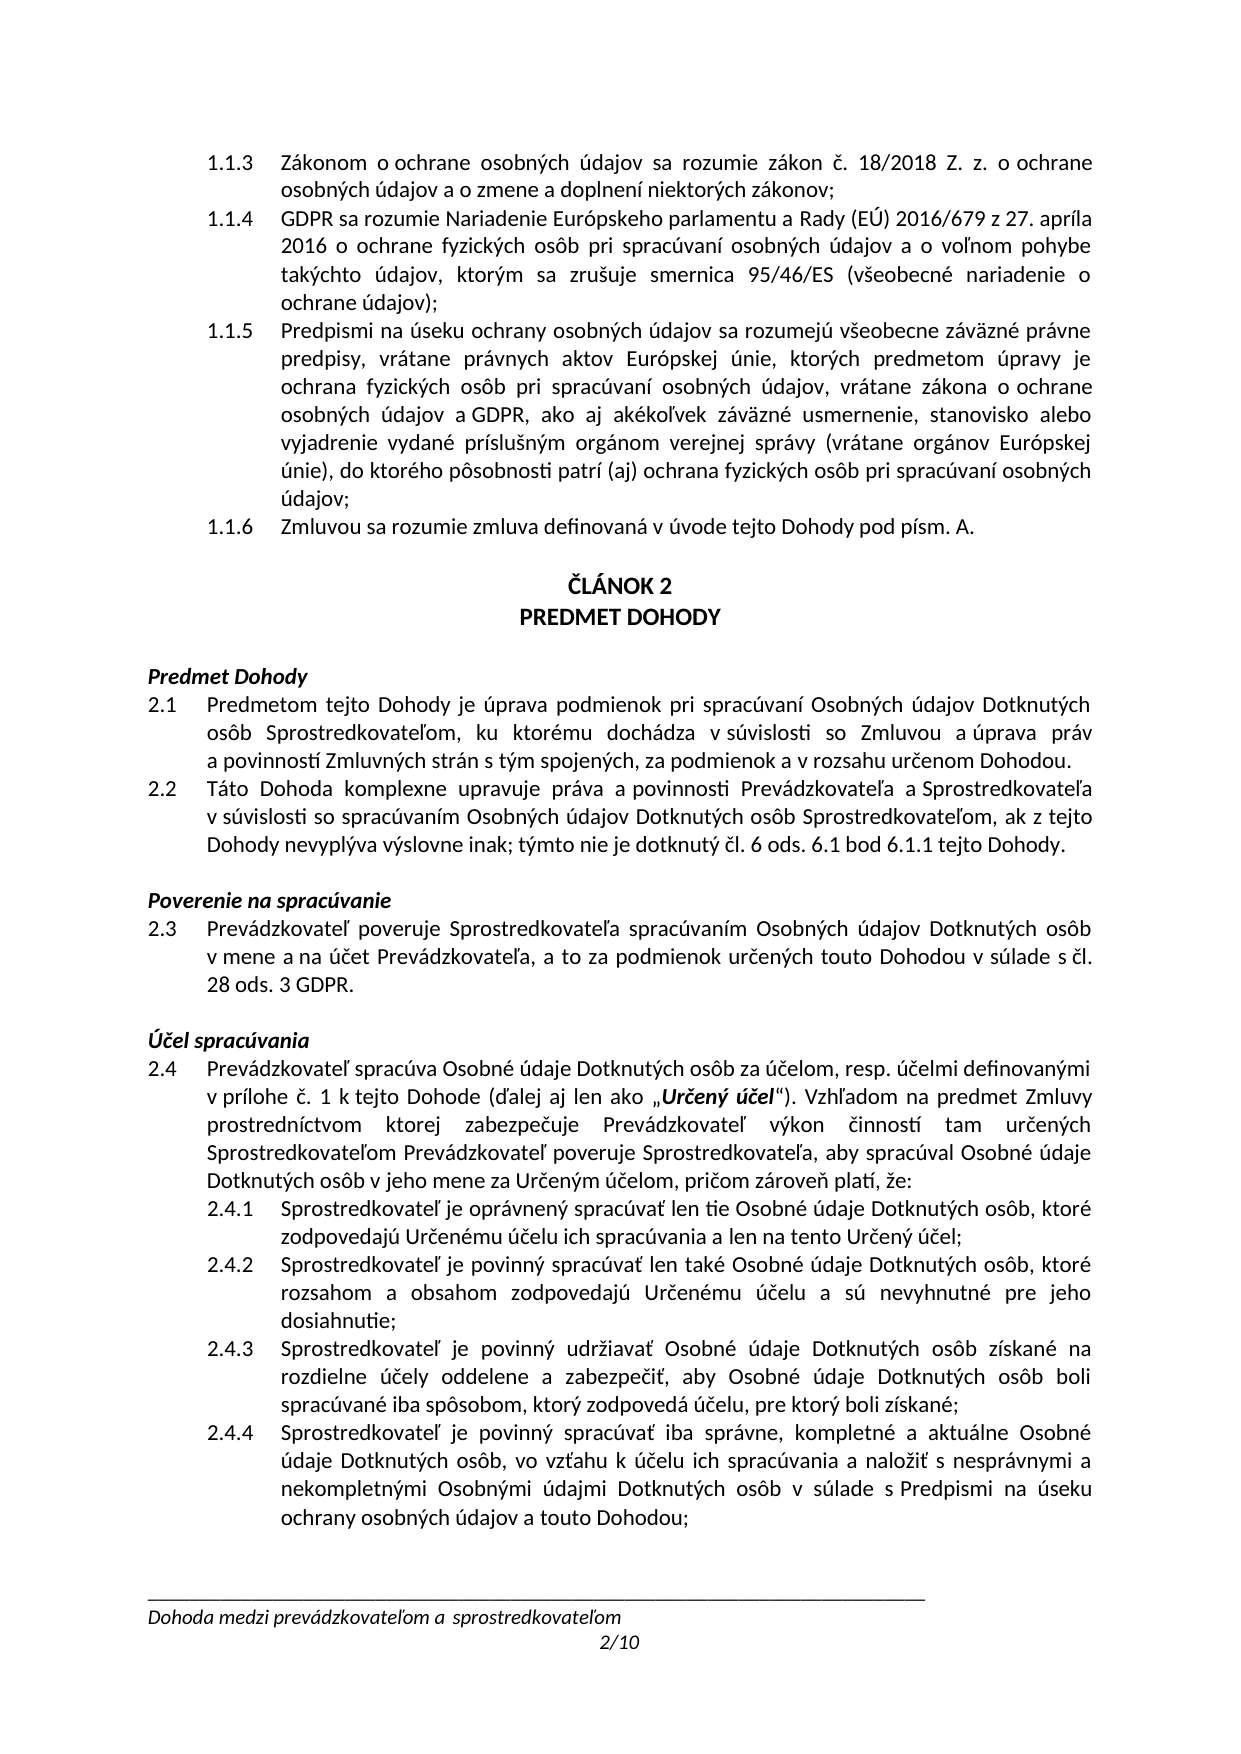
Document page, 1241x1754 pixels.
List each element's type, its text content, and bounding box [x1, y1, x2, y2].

list Zmluvou sa rozumie zmluva definovaná v úvode tejto Dohody pod písm. A. [207, 512, 1093, 540]
text PREDMET DOhody [148, 601, 1093, 631]
list Prevádzkovateľ poveruje Sprostredkovateľa spracúvaním Osobných údajov Dotknutých osôb v mene a na účet Prevádzkovateľa, a to za podmienok určených touto Dohodou v súlade s čl. 28 ods. 3 GDPR. [148, 914, 1093, 998]
text Predmet Dohody [148, 662, 1093, 690]
list Prevádzkovateľ spracúva Osobné údaje Dotknutých osôb za účelom, resp. účelmi definovanými v prílohe č. 1 k tejto Dohode (ďalej aj len ako „Určený účel“). Vzhľadom na predmet Zmluvy prostredníctvom ktorej zabezpečuje Prevádzkovateľ výkon činností tam určených Sprostredkovateľom Prevádzkovateľ poveruje Sprostredkovateľa, aby spracúval Osobné údaje Dotknutých osôb v jeho mene za Určeným účelom, pričom zároveň platí, že: [148, 1054, 1093, 1194]
list Sprostredkovateľ je oprávnený spracúvať len tie Osobné údaje Dotknutých osôb, ktoré zodpovedajú Určenému účelu ich spracúvania a len na tento Určený účel; [207, 1194, 1093, 1250]
list Táto Dohoda komplexne upravuje práva a povinnosti Prevádzkovateľa a Sprostredkovateľa v súvislosti so spracúvaním Osobných údajov Dotknutých osôb Sprostredkovateľom, ak z tejto Dohody nevyplýva výslovne inak; týmto nie je dotknutý čl. 6 ods. 6.1 bod 6.1.1 tejto Dohody. [148, 774, 1093, 858]
text ČLÁNOK 2 [148, 570, 1093, 601]
list Sprostredkovateľ je povinný spracúvať len také Osobné údaje Dotknutých osôb, ktoré rozsahom a obsahom zodpovedajú Určenému účelu a sú nevyhnutné pre jeho dosiahnutie; [207, 1250, 1093, 1334]
list Sprostredkovateľ je povinný spracúvať iba správne, kompletné a aktuálne Osobné údaje Dotknutých osôb, vo vzťahu k účelu ich spracúvania a naložiť s nesprávnymi a nekompletnými Osobnými údajmi Dotknutých osôb v súlade s Predpismi na úseku ochrany osobných údajov a touto Dohodou; [207, 1418, 1093, 1531]
text Poverenie na spracúvanie [148, 886, 1093, 914]
list Sprostredkovateľ je povinný udržiavať Osobné údaje Dotknutých osôb získané na rozdielne účely oddelene a zabezpečiť, aby Osobné údaje Dotknutých osôb boli spracúvané iba spôsobom, ktorý zodpovedá účelu, pre ktorý boli získané; [207, 1334, 1093, 1418]
text Účel spracúvania [148, 1026, 1093, 1054]
list GDPR sa rozumie Nariadenie Európskeho parlamentu a Rady (EÚ) 2016/679 z 27. apríla 2016 o ochrane fyzických osôb pri spracúvaní osobných údajov a o voľnom pohybe takýchto údajov, ktorým sa zrušuje smernica 95/46/ES (všeobecné nariadenie o ochrane údajov); [207, 204, 1093, 316]
list Zákonom o ochrane osobných údajov sa rozumie zákon č. 18/2018 Z. z. o ochrane osobných údajov a o zmene a doplnení niektorých zákonov; [207, 148, 1093, 204]
list Predpismi na úseku ochrany osobných údajov sa rozumejú všeobecne záväzné právne predpisy, vrátane právnych aktov Európskej únie, ktorých predmetom úpravy je ochrana fyzických osôb pri spracúvaní osobných údajov, vrátane zákona o ochrane osobných údajov a GDPR, ako aj akékoľvek záväzné usmernenie, stanovisko alebo vyjadrenie vydané príslušným orgánom verejnej správy (vrátane orgánov Európskej únie), do ktorého pôsobnosti patrí (aj) ochrana fyzických osôb pri spracúvaní osobných údajov; [207, 316, 1093, 512]
list Predmetom tejto Dohody je úprava podmienok pri spracúvaní Osobných údajov Dotknutých osôb Sprostredkovateľom, ku ktorému dochádza v súvislosti so Zmluvou a úprava práv a povinností Zmluvných strán s tým spojených, za podmienok a v rozsahu určenom Dohodou. [148, 690, 1093, 774]
